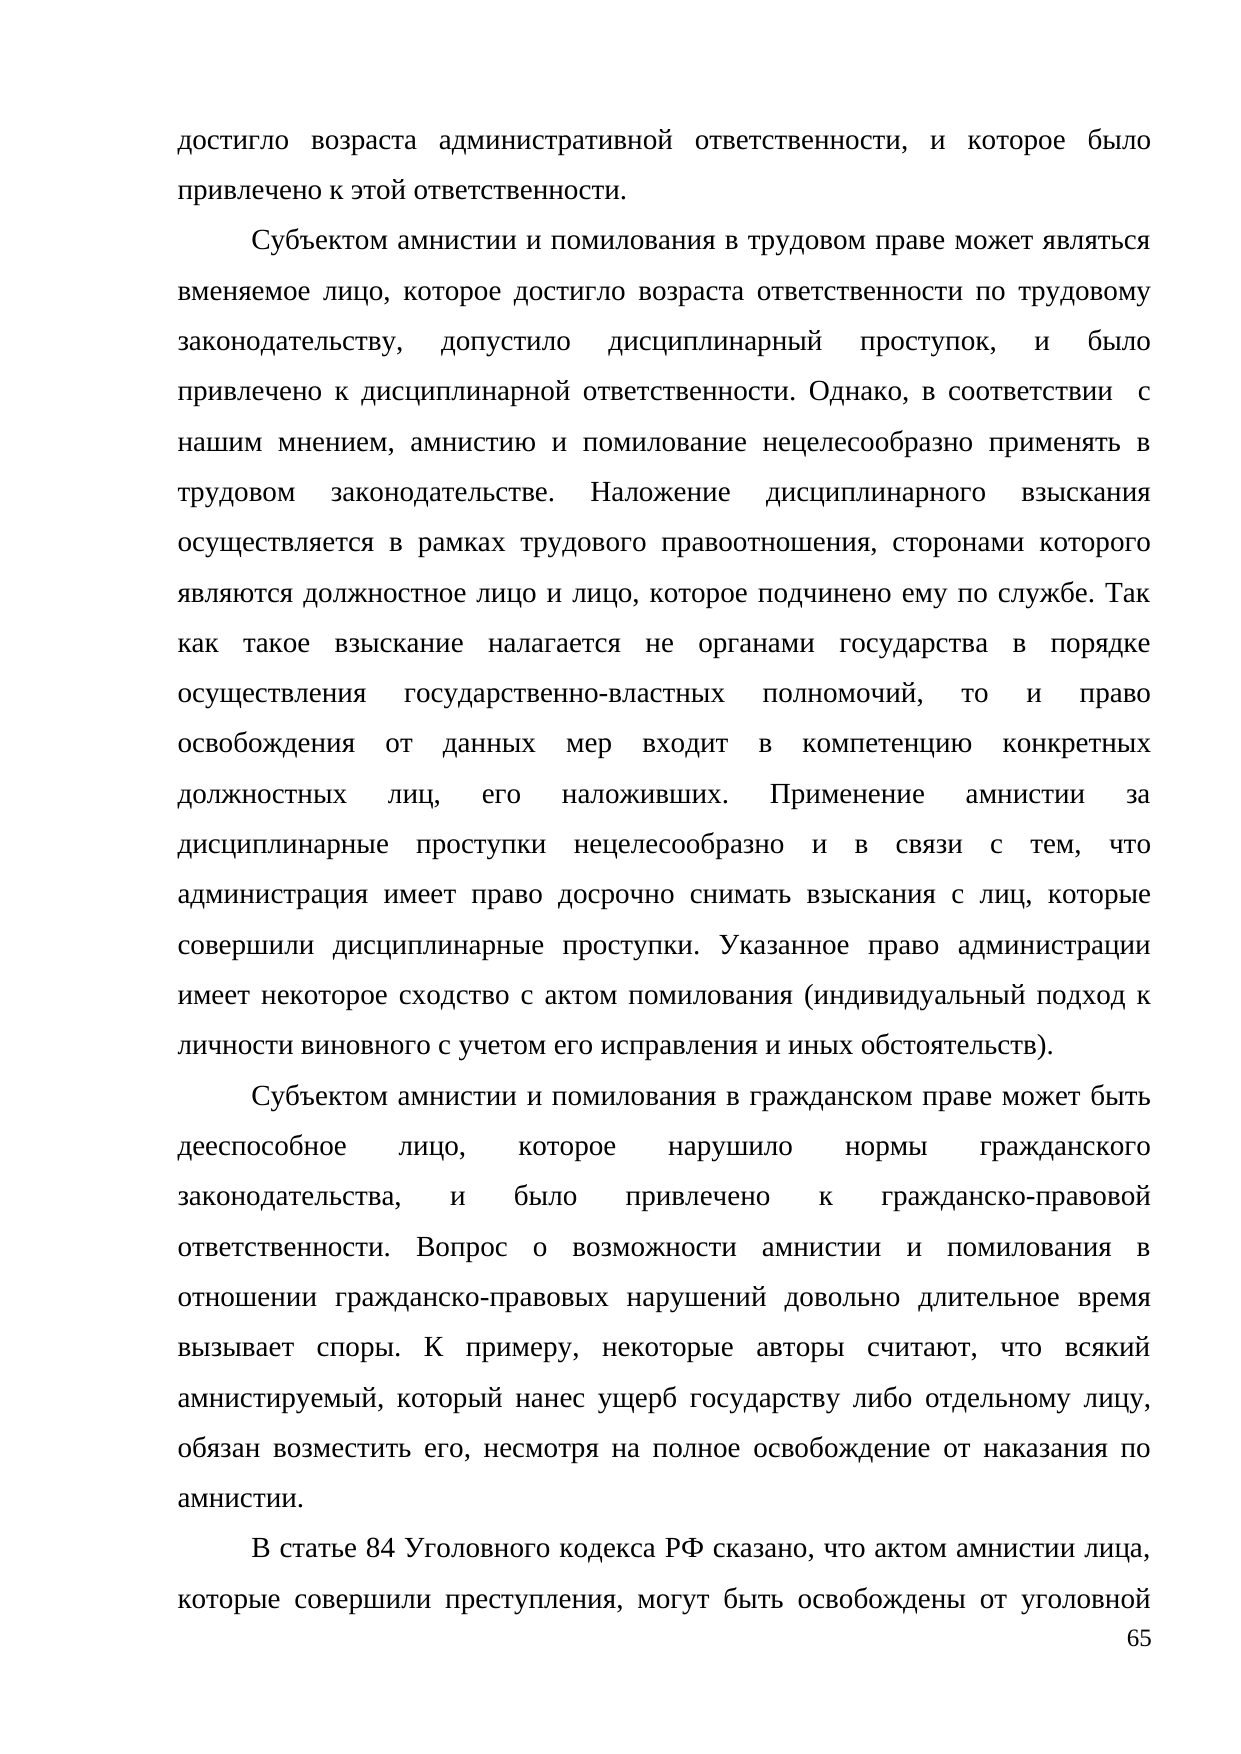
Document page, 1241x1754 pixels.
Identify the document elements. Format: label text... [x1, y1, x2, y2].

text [177, 122, 1152, 206]
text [177, 1531, 1152, 1614]
text Субъектом амнистии и помилования в гражданском праве может быть дееспособное лицо, которое нарушило нормы гражданского законодательства, и было привлечено к гражданско-правовой ответственности. Вопрос о возможности амнистии и помилования в отношении гражданско-правовых нарушений довольно длительное время вызывает споры. К примеру, некоторые авторы считают, что всякий амнистируемый, который нанес ущерб государству либо отдельному лицу, обязан возместить его, несмотря на полное освобождение от наказания по амнистии. [177, 1078, 1152, 1514]
text Субъектом амнистии и помилования в трудовом праве может являться вменяемое лицо, которое достигло возраста ответственности по трудовому законодательству, допустило дисциплинарный проступок, и было привлечено к дисциплинарной ответственности. Однако, в соответствии с нашим мнением, амнистию и помилование нецелесообразно применять в трудовом законодательстве. Наложение дисциплинарного взыскания осуществляется в рамках трудового правоотношения, сторонами которого являются должностное лицо и лицо, которое подчинено ему по службе. Так как такое взыскание налагается не органами государства в порядке осуществления государственно-властных полномочий, то и право освобождения от данных мер входит в компетенцию конкретных должностных лиц, его наложивших. Применение амнистии за дисциплинарные проступки нецелесообразно и в связи с тем, что администрация имеет право досрочно снимать взыскания с лиц, которые совершили дисциплинарные проступки. Указанное право администрации имеет некоторое сходство с актом помилования (индивидуальный подход к личности виновного с учетом его исправления и иных обстоятельств). [177, 222, 1152, 1061]
